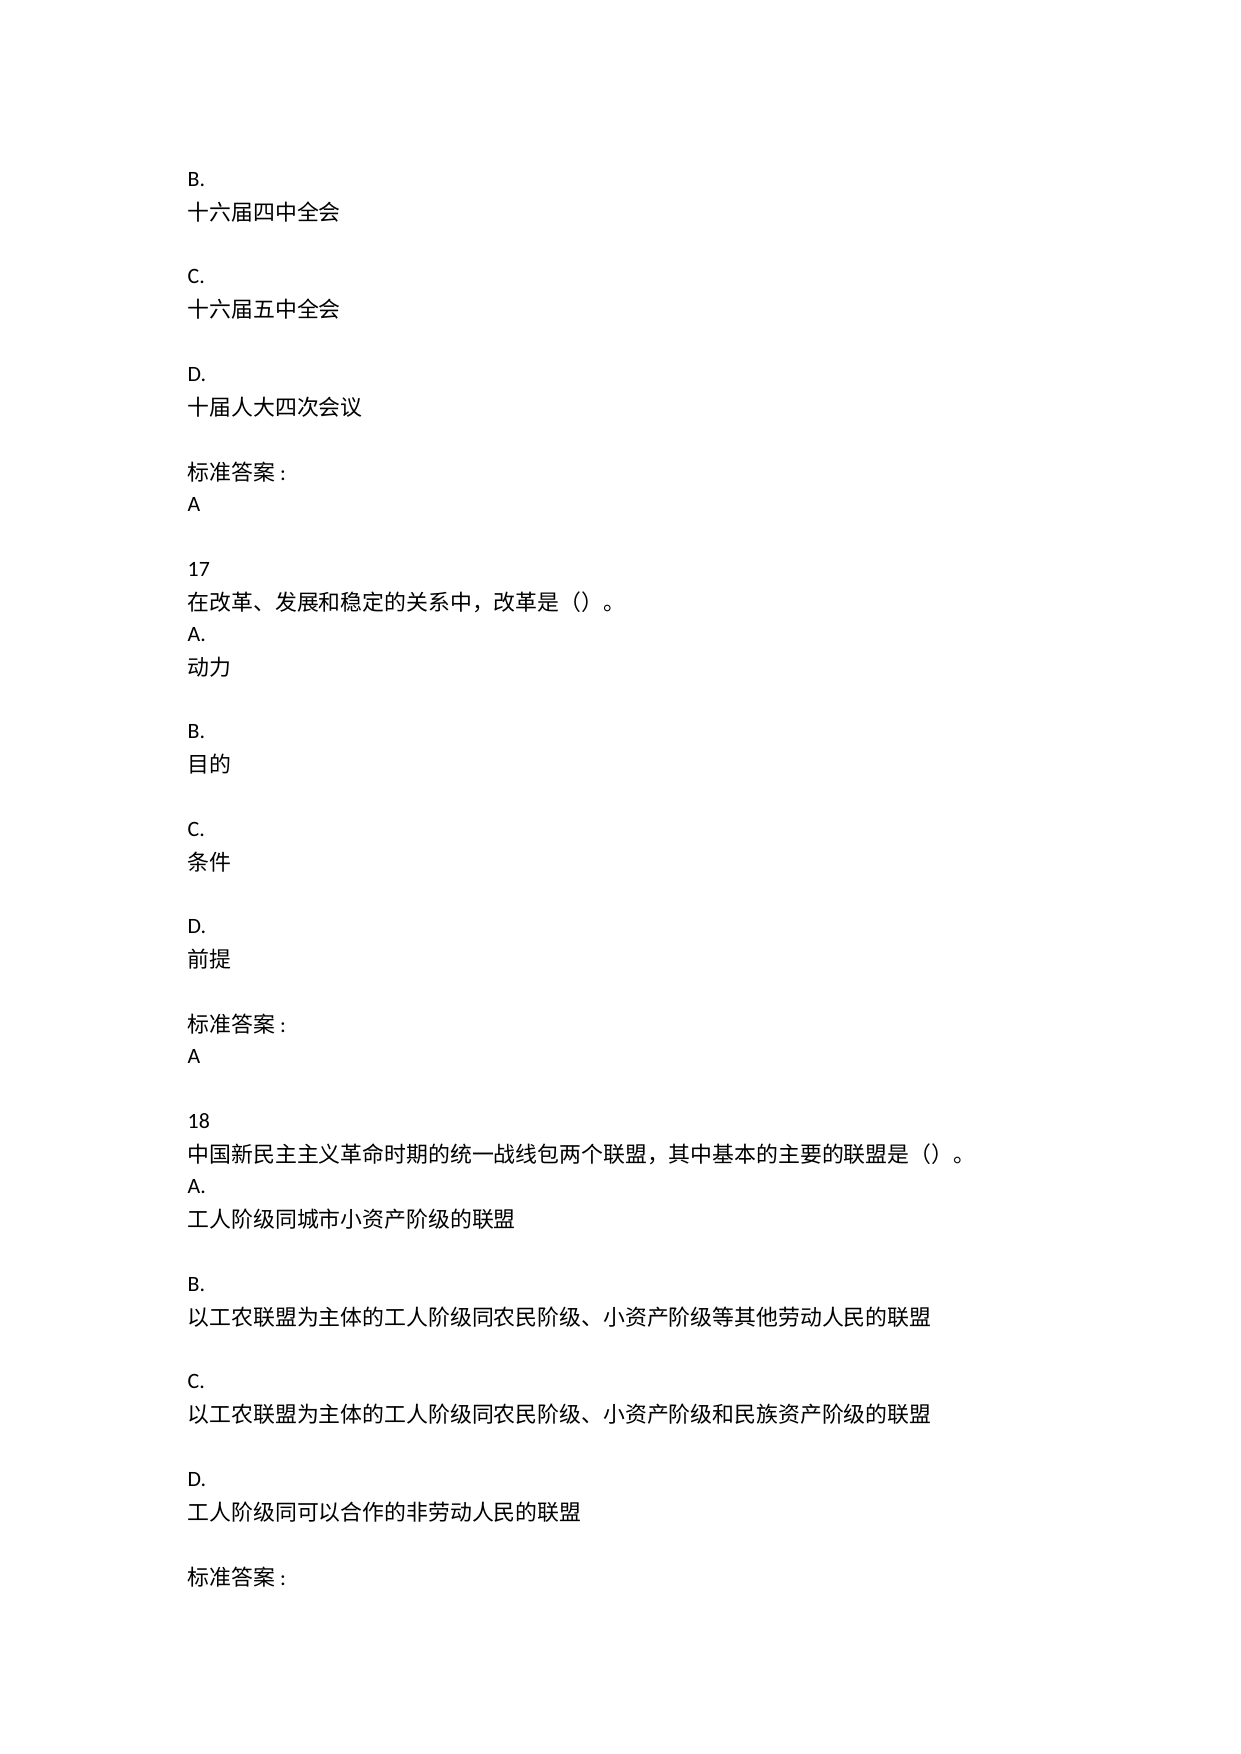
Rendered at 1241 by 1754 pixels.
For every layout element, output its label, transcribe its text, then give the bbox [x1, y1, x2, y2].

text 在改革、发展和稳定的关系中，改革是（）。 [187, 584, 1053, 617]
text A. [187, 617, 1053, 649]
text A. [187, 1169, 1053, 1202]
text 以工农联盟为主体的工人阶级同农民阶级、小资产阶级和民族资产阶级的联盟 [187, 1397, 1053, 1429]
text D. [187, 1462, 1053, 1494]
text C. [187, 1364, 1053, 1397]
text 以工农联盟为主体的工人阶级同农民阶级、小资产阶级等其他劳动人民的联盟 [187, 1299, 1053, 1332]
text 条件 [187, 844, 1053, 877]
text 十六届五中全会 [187, 292, 1053, 324]
text 动力 [187, 649, 1053, 682]
text B. [187, 162, 1053, 194]
text B. [187, 714, 1053, 747]
text 十六届四中全会 [187, 194, 1053, 227]
text D. [187, 909, 1053, 942]
text 标准答案 : [187, 1007, 1053, 1039]
text 工人阶级同城市小资产阶级的联盟 [187, 1202, 1053, 1234]
text D. [187, 357, 1053, 389]
text A [187, 1039, 1053, 1072]
text A [187, 487, 1053, 519]
text 18 [187, 1104, 1053, 1137]
text 17 [187, 552, 1053, 584]
text B. [187, 1267, 1053, 1299]
text 前提 [187, 942, 1053, 974]
text C. [187, 259, 1053, 292]
text 标准答案 : [187, 1559, 1053, 1592]
text 工人阶级同可以合作的非劳动人民的联盟 [187, 1494, 1053, 1527]
text 标准答案 : [187, 454, 1053, 487]
text 中国新民主主义革命时期的统一战线包两个联盟，其中基本的主要的联盟是（）。 [187, 1137, 1053, 1169]
text C. [187, 812, 1053, 844]
text 目的 [187, 747, 1053, 779]
text 十届人大四次会议 [187, 389, 1053, 422]
